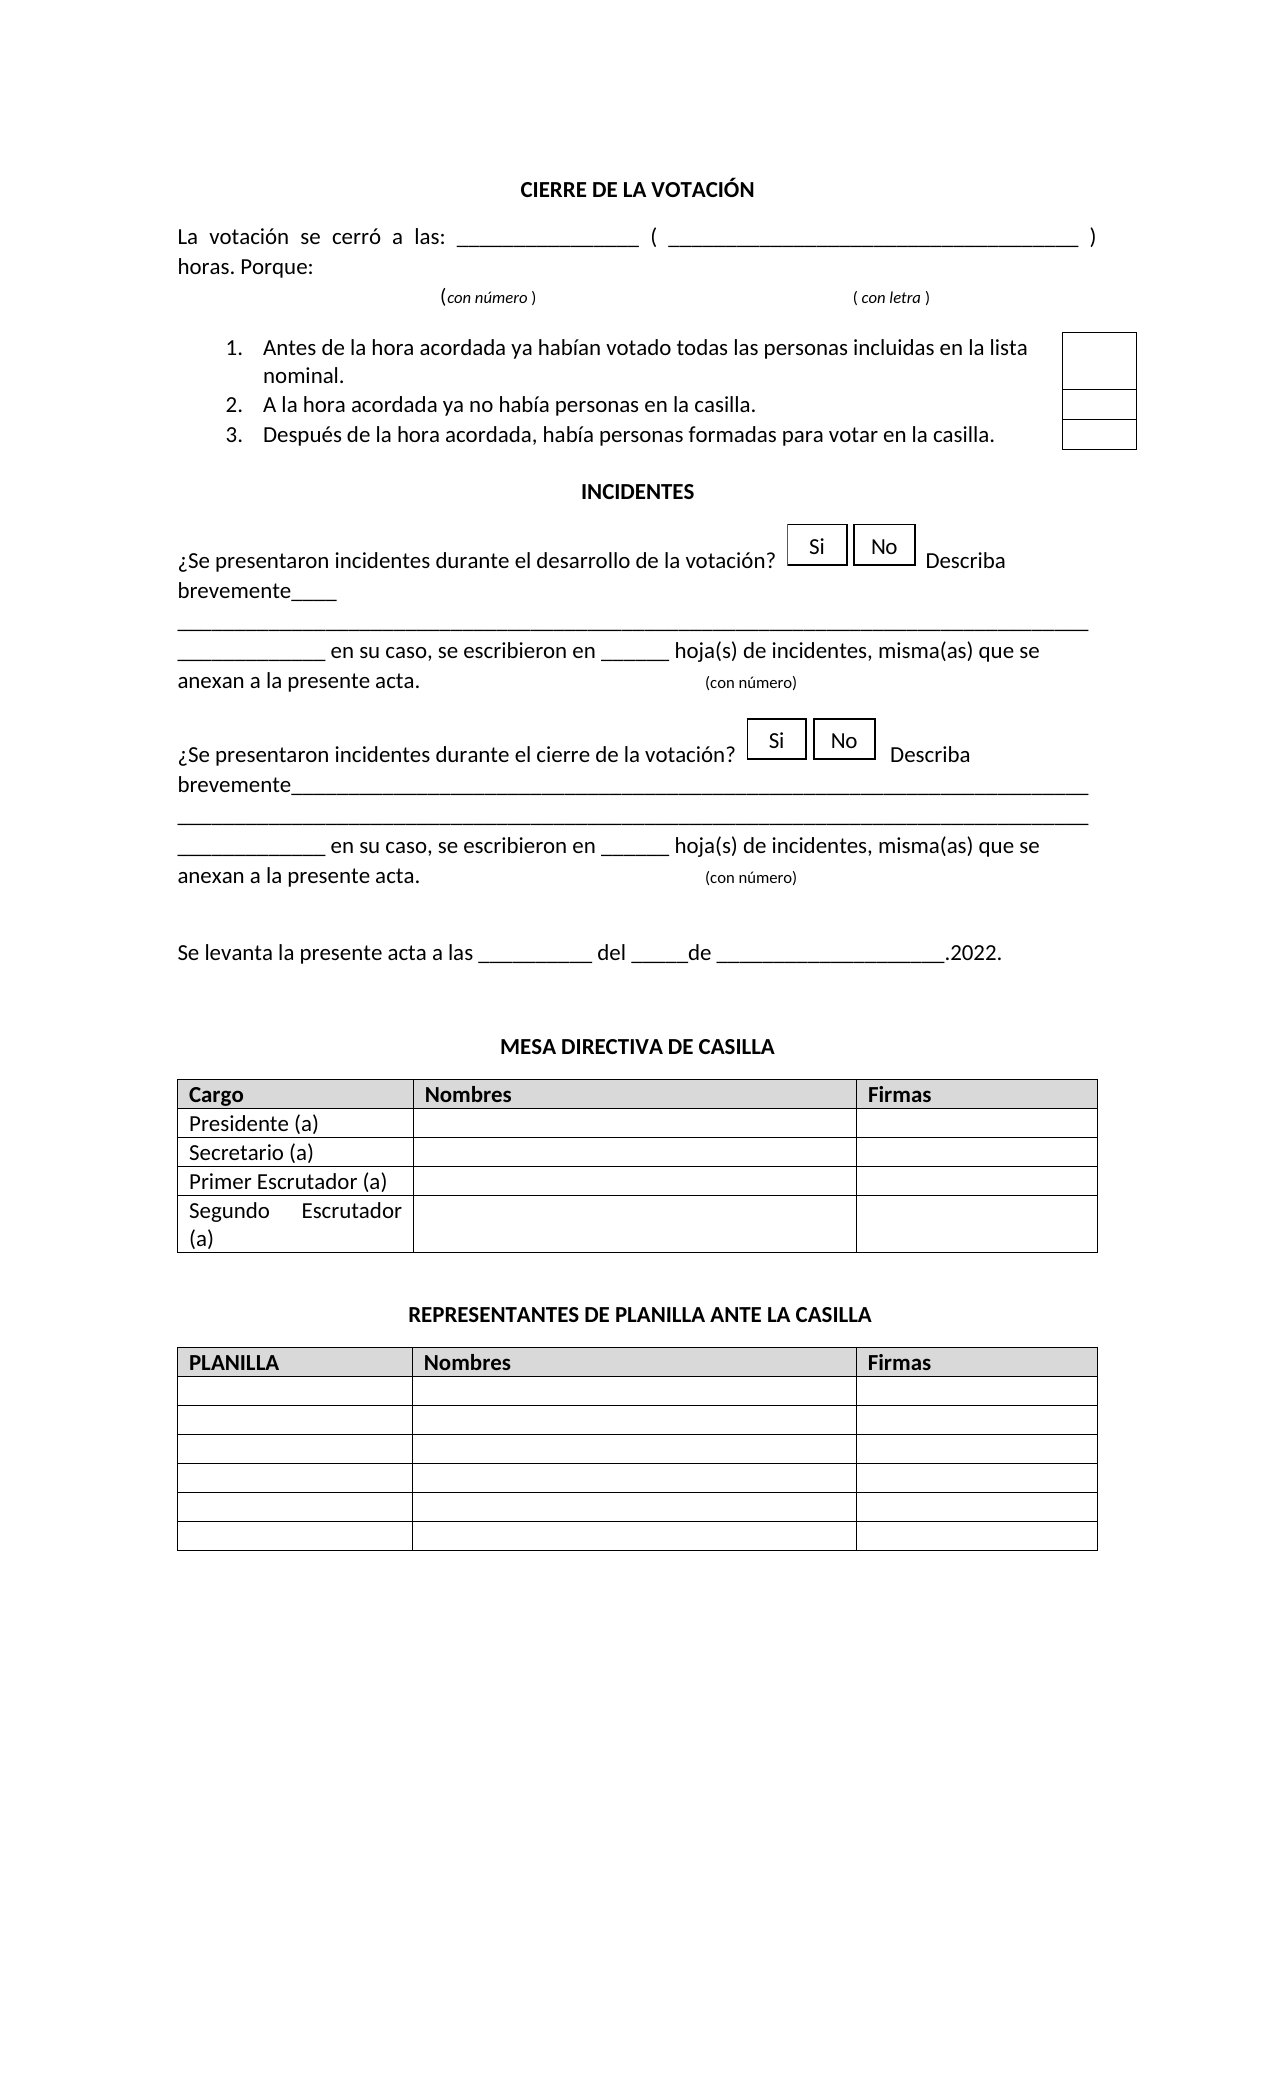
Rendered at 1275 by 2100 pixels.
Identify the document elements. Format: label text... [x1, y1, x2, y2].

text INCIDENTES [177, 477, 1098, 506]
table_header Firmas [857, 1348, 1097, 1376]
text MESA DIRECTIVA DE CASILLA [177, 1032, 1098, 1060]
table_cell [178, 1377, 412, 1405]
table_cell [178, 1464, 412, 1492]
text Se levanta la presente acta a las __________ del _____de ____________________.2022. [177, 938, 1098, 966]
table_cell [413, 1435, 856, 1463]
table_header Nombres [413, 1348, 856, 1376]
table_cell [414, 1138, 856, 1166]
table_cell [1063, 390, 1136, 419]
text ¿Se presentaron incidentes durante el cierre de la votación? Describa brevemente______________________________________________________________________ [177, 719, 1098, 798]
table_cell [857, 1377, 1097, 1405]
table_cell [414, 1196, 856, 1252]
table_cell [857, 1435, 1097, 1463]
text ¿Se presentaron incidentes durante el desarrollo de la votación? Describa brevemente____ [177, 524, 1098, 604]
table_cell [857, 1138, 1097, 1166]
text _____________________________________________________________________________________________ en su caso, se escribieron en ______ hoja(s) de incidentes, misma(as) que se anexan a la presente acta. (con número) [177, 606, 1098, 695]
table_cell [857, 1464, 1097, 1492]
text CIERRE DE LA VOTACIÓN [177, 176, 1098, 204]
table_cell [413, 1464, 856, 1492]
table_cell [413, 1406, 856, 1434]
table_cell [413, 1522, 856, 1550]
table_cell Secretario (a) [178, 1138, 413, 1166]
table_cell Después de la hora acordada, había personas formadas para votar en la casilla. [177, 419, 1062, 448]
table_cell [414, 1167, 856, 1195]
table_header PLANILLA [178, 1348, 412, 1376]
table_cell [857, 1196, 1097, 1252]
table_cell [178, 1522, 412, 1550]
table_header [1063, 333, 1136, 389]
table_cell [857, 1109, 1097, 1137]
table_cell Segundo Escrutador (a) [178, 1196, 413, 1252]
table_cell [178, 1493, 412, 1521]
table_header Cargo [178, 1080, 413, 1108]
text La votación se cerró a las: ________________ ( ____________________________________ ) horas. Porque: [177, 222, 1098, 281]
table_cell Primer Escrutador (a) [178, 1167, 413, 1195]
table_cell A la hora acordada ya no había personas en la casilla. [177, 389, 1062, 419]
text REPRESENTANTES DE PLANILLA ANTE LA CASILLA [177, 1300, 1098, 1328]
table_header Firmas [857, 1080, 1097, 1108]
table_cell [857, 1167, 1097, 1195]
table_cell [857, 1493, 1097, 1521]
table_cell [857, 1522, 1097, 1550]
table_cell Presidente (a) [178, 1109, 413, 1137]
table_cell [413, 1493, 856, 1521]
table_header Antes de la hora acordada ya habían votado todas las personas incluidas en la lista nominal. [177, 332, 1062, 389]
table_cell [413, 1377, 856, 1405]
table_header Nombres [414, 1080, 856, 1108]
table_cell [414, 1109, 856, 1137]
text (con número ) ( con letra ) [177, 283, 1098, 308]
table_cell [1063, 420, 1136, 448]
table_cell [178, 1406, 412, 1434]
table_cell [857, 1406, 1097, 1434]
table_cell [178, 1435, 412, 1463]
text _____________________________________________________________________________________________ en su caso, se escribieron en ______ hoja(s) de incidentes, misma(as) que se anexan a la presente acta. (con número) [177, 801, 1098, 889]
